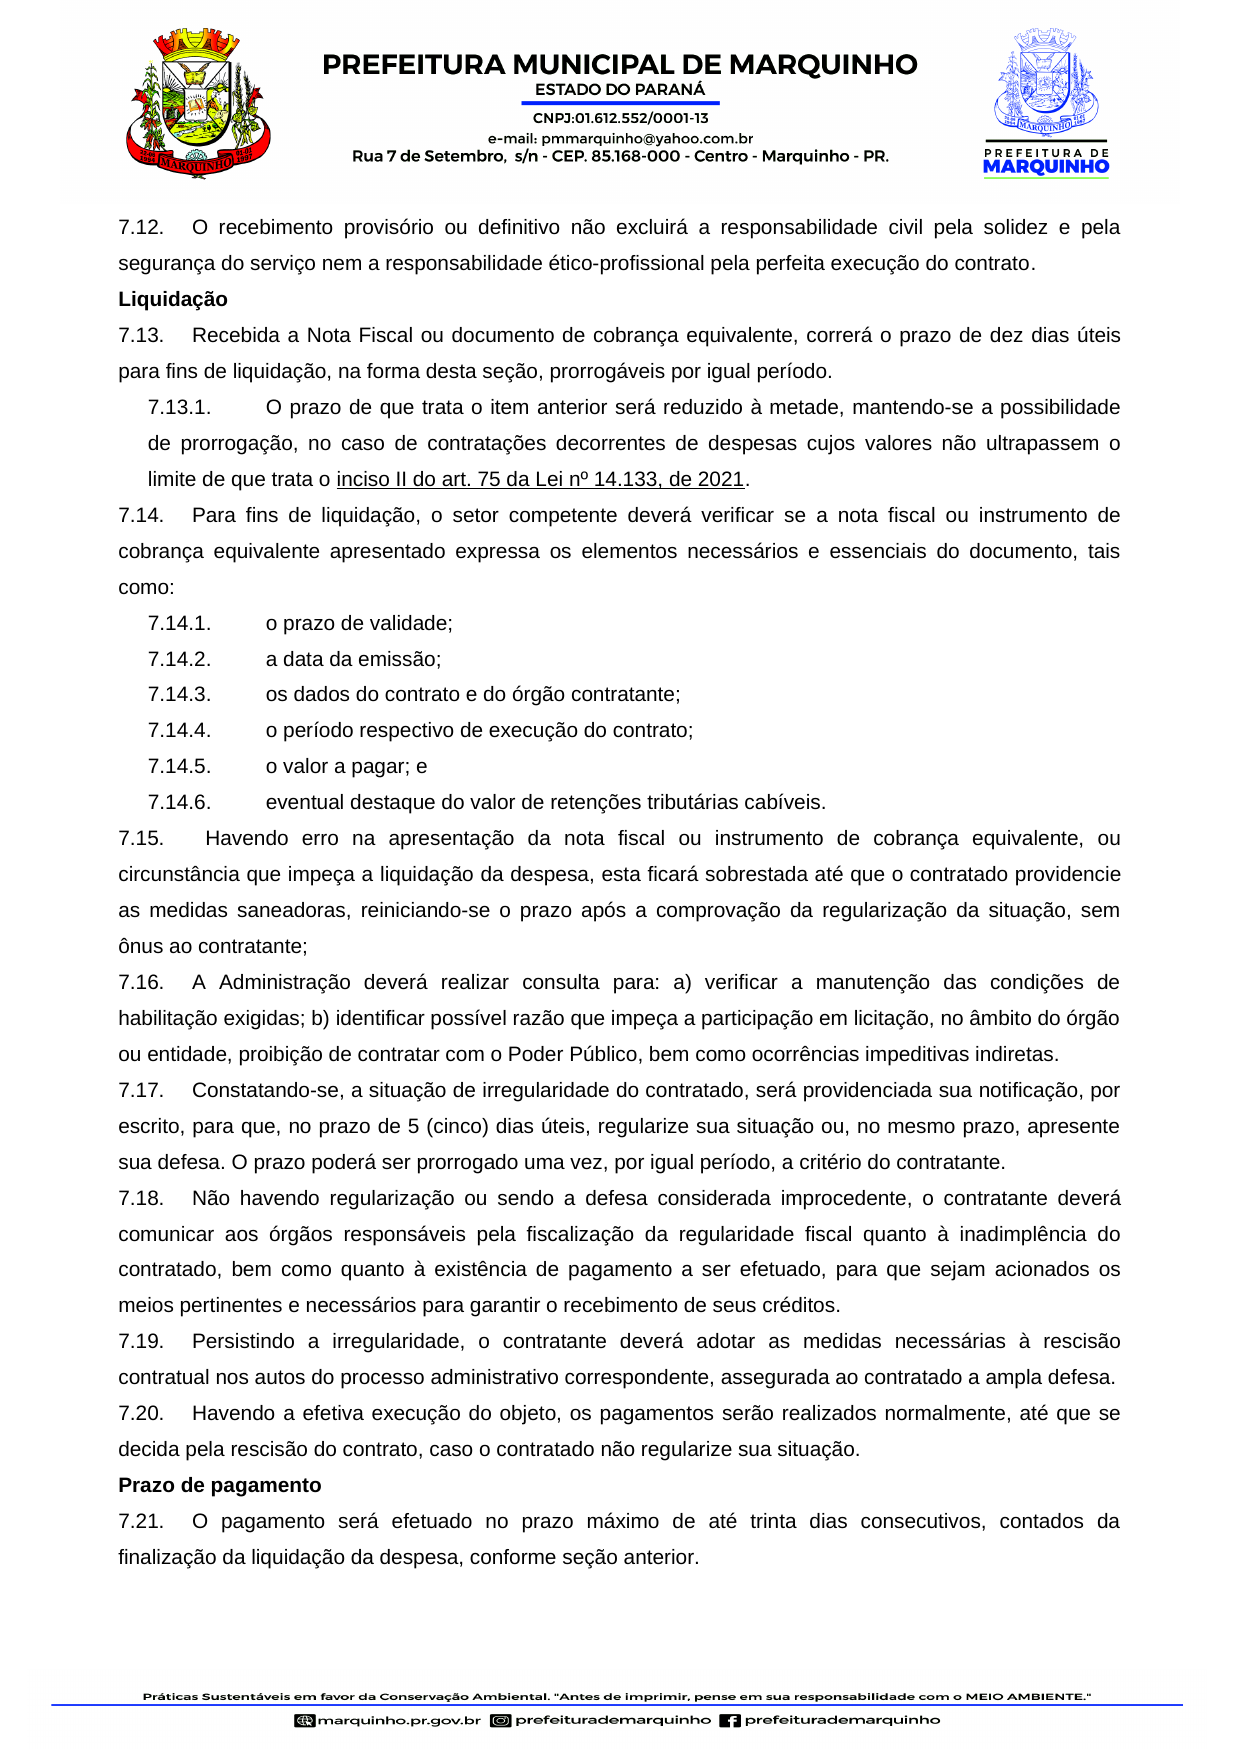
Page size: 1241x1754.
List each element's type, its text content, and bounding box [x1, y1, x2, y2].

picture [27, 1669, 1207, 1749]
list O recebimento provisório ou definitivo não excluirá a responsabilidade civil pela solidez e pela segurança do serviço nem a responsabilidade ético-profissional pela perfeita execução do contrato. [118, 177, 1122, 275]
picture [60, 0, 1181, 204]
text Liquidação [118, 287, 1122, 311]
list o período respectivo de execução do contrato; [148, 718, 1122, 742]
list Não havendo regularização ou sendo a defesa considerada improcedente, o contratante deverá comunicar aos órgãos responsáveis pela fiscalização da regularidade fiscal quanto à inadimplência do contratado, bem como quanto à existência de pagamento a ser efetuado, para que sejam acionados os meios pertinentes e necessários para garantir o recebimento de seus créditos. [118, 1185, 1122, 1317]
list Constatando-se, a situação de irregularidade do contratado, será providenciada sua notificação, por escrito, para que, no prazo de 5 (cinco) dias úteis, regularize sua situação ou, no mesmo prazo, apresente sua defesa. O prazo poderá ser prorrogado uma vez, por igual período, a critério do contratante. [118, 1078, 1122, 1173]
list eventual destaque do valor de retenções tributárias cabíveis. [148, 790, 1122, 814]
list Havendo erro na apresentação da nota fiscal ou instrumento de cobrança equivalente, ou circunstância que impeça a liquidação da despesa, esta ficará sobrestada até que o contratado providencie as medidas saneadoras, reiniciando-se o prazo após a comprovação da regularização da situação, sem ônus ao contratante; [118, 826, 1122, 958]
list Havendo a efetiva execução do objeto, os pagamentos serão realizados normalmente, até que se decida pela rescisão do contrato, caso o contratado não regularize sua situação. [118, 1401, 1122, 1461]
list A Administração deverá realizar consulta para: a) verificar a manutenção das condições de habilitação exigidas; b) identificar possível razão que impeça a participação em licitação, no âmbito do órgão ou entidade, proibição de contratar com o Poder Público, bem como ocorrências impeditivas indiretas. [118, 970, 1122, 1066]
list os dados do contrato e do órgão contratante; [148, 682, 1122, 706]
list o valor a pagar; e [148, 754, 1122, 778]
list a data da emissão; [148, 646, 1122, 670]
list Para fins de liquidação, o setor competente deverá verificar se a nota fiscal ou instrumento de cobrança equivalente apresentado expressa os elementos necessários e essenciais do documento, tais como: [118, 503, 1122, 598]
list O pagamento será efetuado no prazo máximo de até trinta dias consecutivos, contados da finalização da liquidação da despesa, conforme seção anterior. [118, 1509, 1122, 1569]
list o prazo de validade; [148, 610, 1122, 634]
list Persistindo a irregularidade, o contratante deverá adotar as medidas necessárias à rescisão contratual nos autos do processo administrativo correspondente, assegurada ao contratado a ampla defesa. [118, 1329, 1122, 1389]
list Recebida a Nota Fiscal ou documento de cobrança equivalente, correrá o prazo de dez dias úteis para fins de liquidação, na forma desta seção, prorrogáveis por igual período. [118, 323, 1122, 383]
list O prazo de que trata o item anterior será reduzido à metade, mantendo-se a possibilidade de prorrogação, no caso de contratações decorrentes de despesas cujos valores não ultrapassem o limite de que trata o inciso II do art. 75 da Lei nº 14.133, de 2021. [148, 395, 1122, 491]
text Prazo de pagamento [118, 1473, 1122, 1497]
